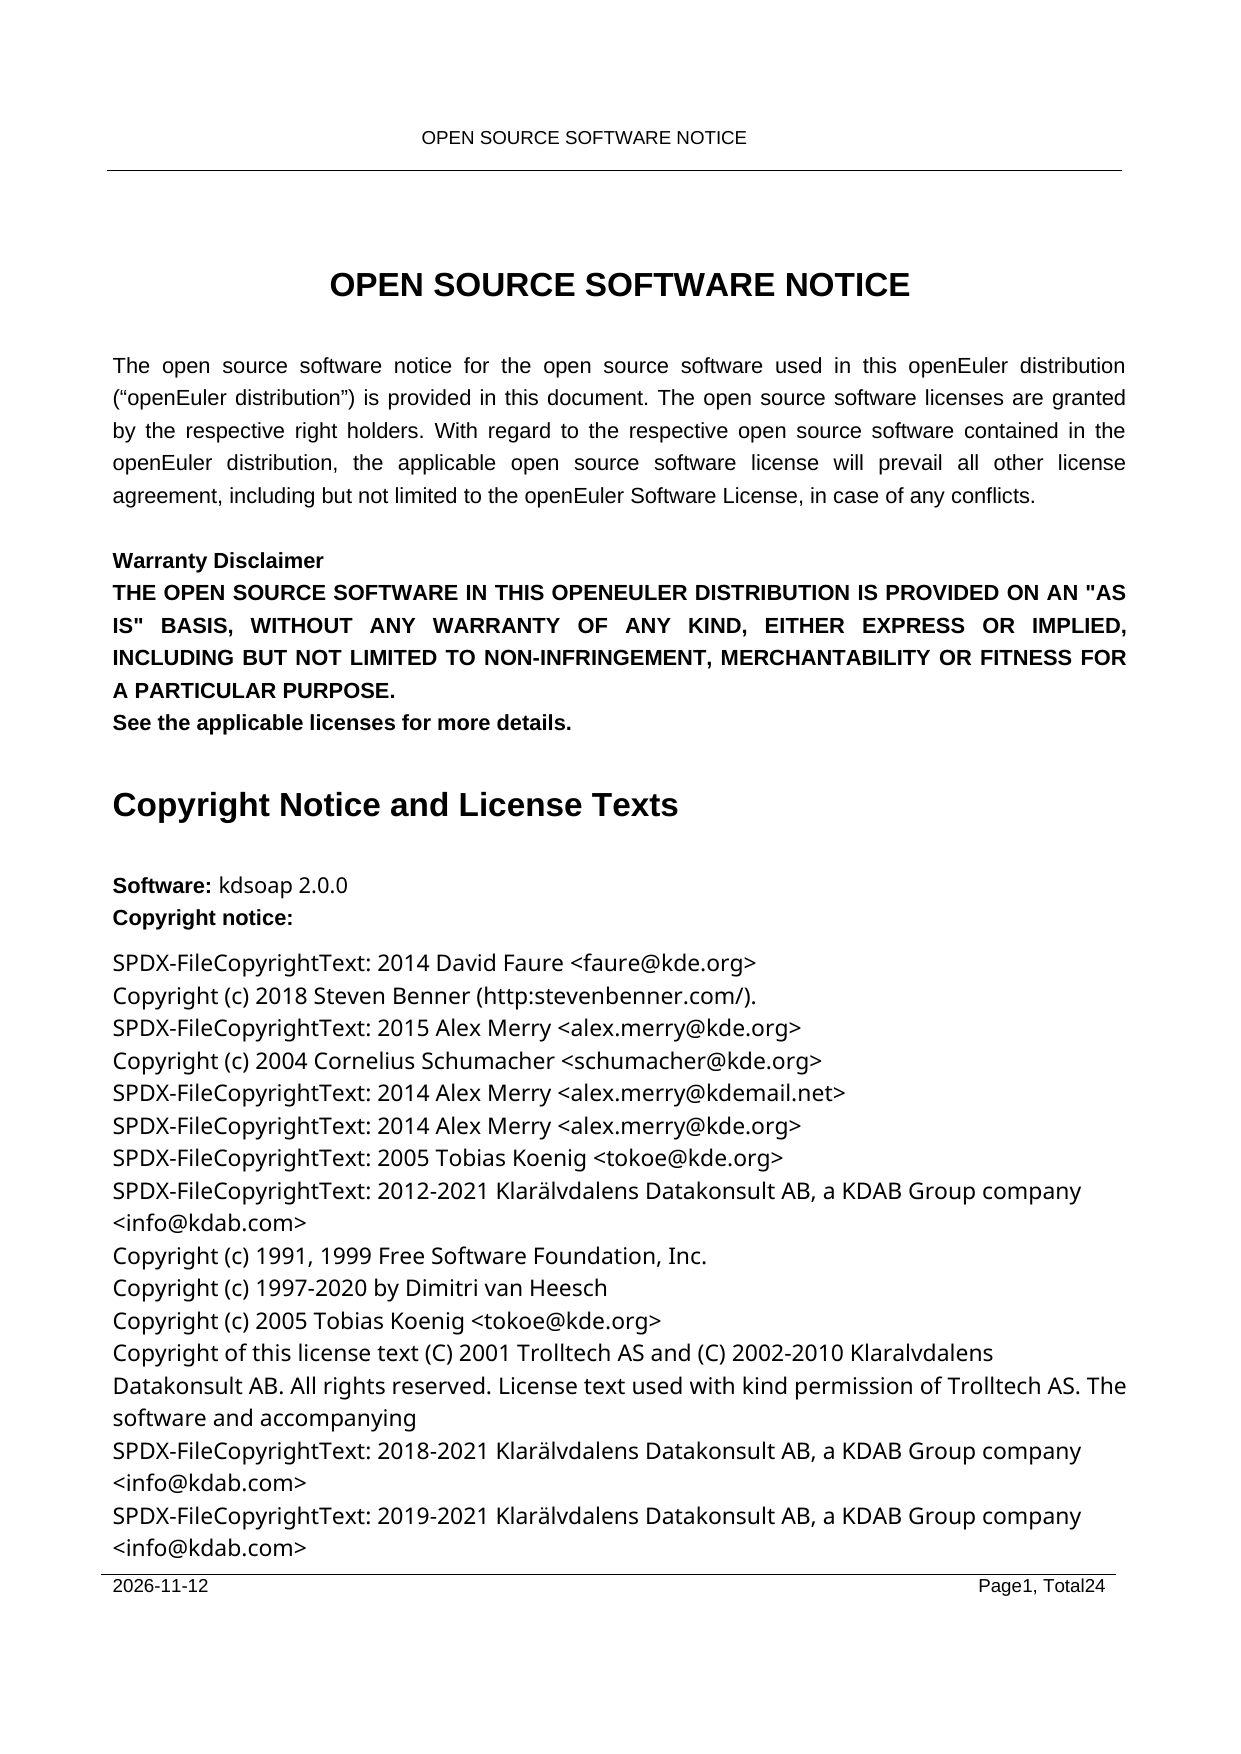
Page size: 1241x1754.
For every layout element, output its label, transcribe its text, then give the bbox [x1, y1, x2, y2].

text Copyright Notice and License Texts [112, 771, 1128, 836]
text THE OPEN SOURCE SOFTWARE IN THIS OPENEULER DISTRIBUTION IS PROVIDED ON AN "AS IS" BASIS, WITHOUT ANY WARRANTY OF ANY KIND, EITHER EXPRESS OR IMPLIED, INCLUDING BUT NOT LIMITED TO NON-INFRINGEMENT, MERCHANTABILITY OR FITNESS FOR A PARTICULAR PURPOSE. See the applicable licenses for more details. [112, 576, 1128, 739]
text Copyright notice: [112, 901, 1128, 934]
text OPEN SOURCE SOFTWARE NOTICE [112, 251, 1128, 316]
text Warranty Disclaimer [112, 544, 1128, 576]
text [112, 947, 1128, 1564]
text The open source software notice for the open source software used in this openEuler distribution (“openEuler distribution”) is provided in this document. The open source software licenses are granted by the respective right holders. With regard to the respective open source software contained in the openEuler distribution, the applicable open source software license will prevail all other license agreement, including but not limited to the openEuler Software License, in case of any conflicts. [112, 349, 1128, 511]
title Software: kdsoap 2.0.0 [112, 869, 1128, 901]
